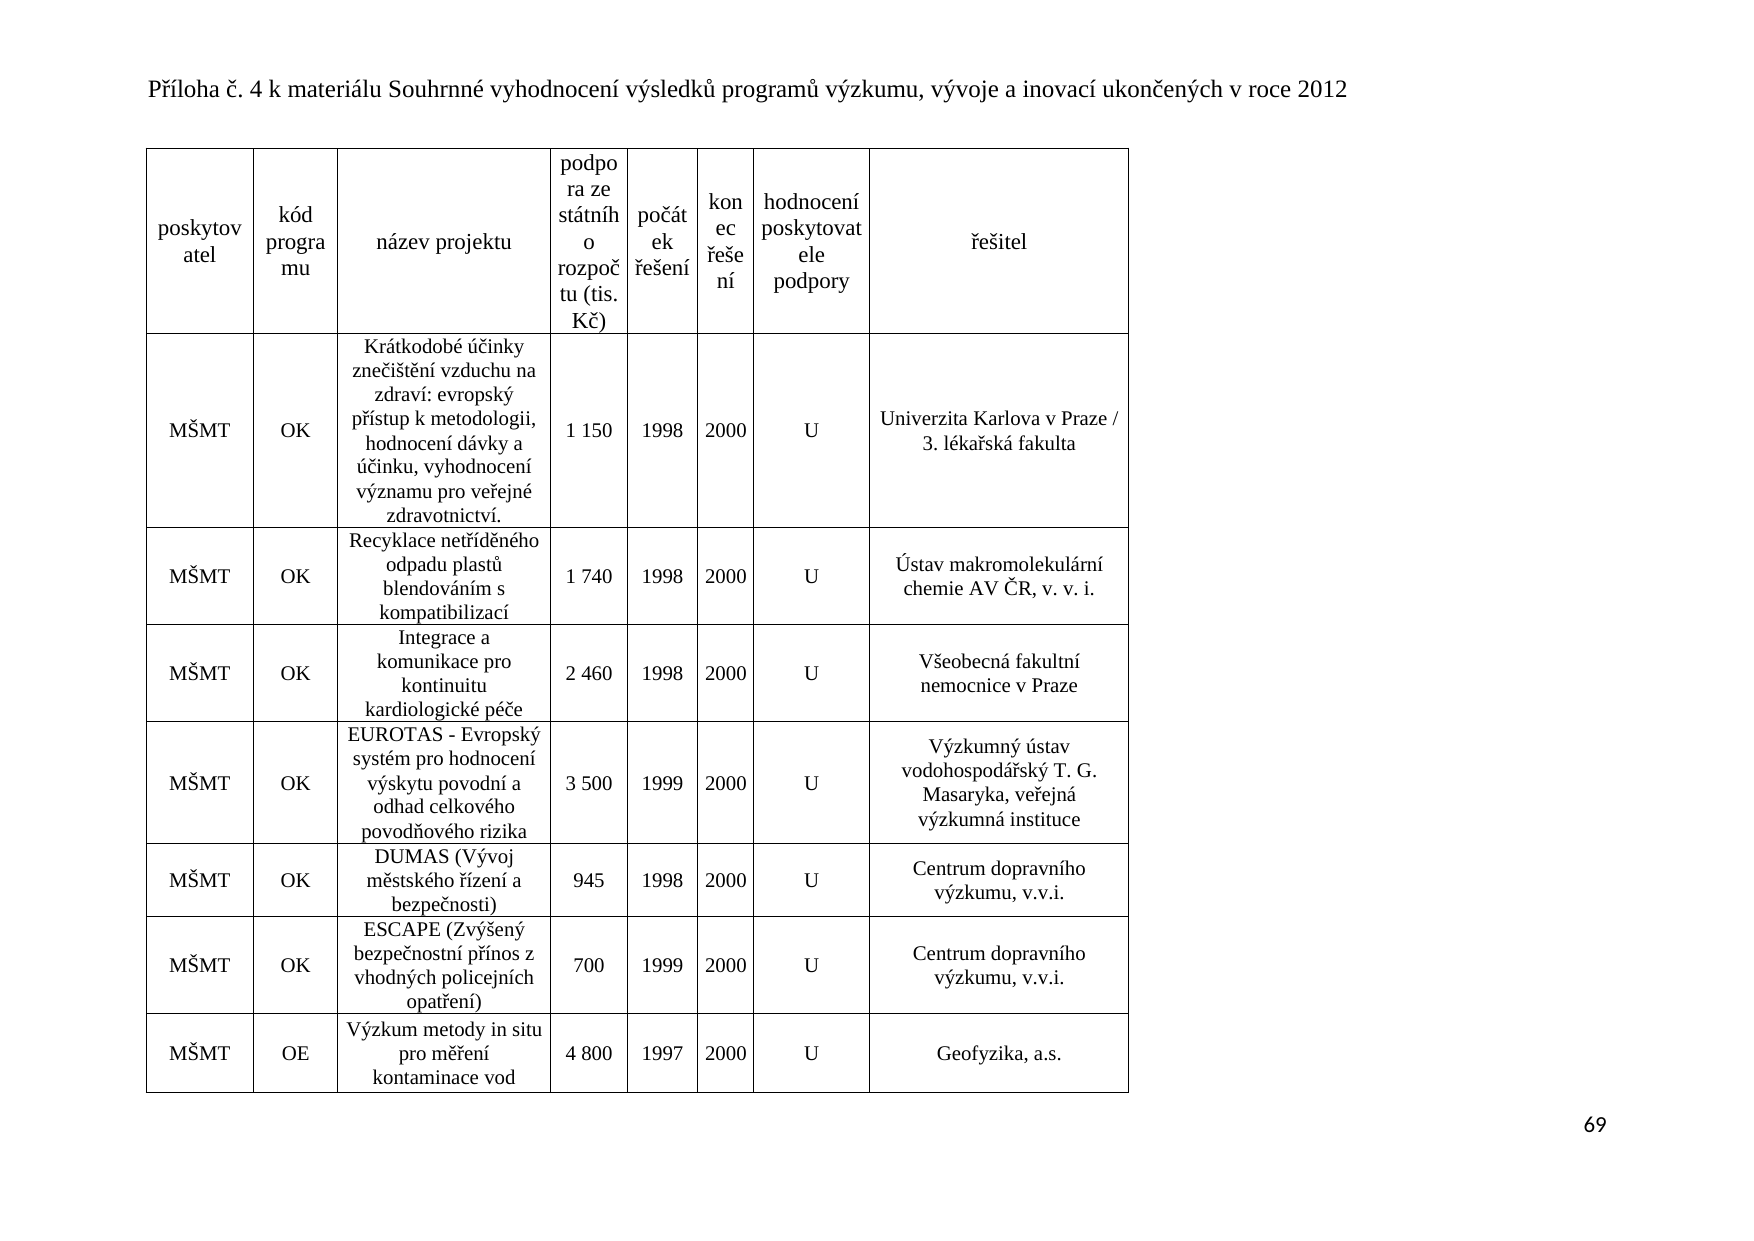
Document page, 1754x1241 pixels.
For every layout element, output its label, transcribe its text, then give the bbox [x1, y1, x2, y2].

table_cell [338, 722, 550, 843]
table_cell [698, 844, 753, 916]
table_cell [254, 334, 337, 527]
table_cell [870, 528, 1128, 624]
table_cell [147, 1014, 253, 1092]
table_header název projektu [338, 149, 550, 333]
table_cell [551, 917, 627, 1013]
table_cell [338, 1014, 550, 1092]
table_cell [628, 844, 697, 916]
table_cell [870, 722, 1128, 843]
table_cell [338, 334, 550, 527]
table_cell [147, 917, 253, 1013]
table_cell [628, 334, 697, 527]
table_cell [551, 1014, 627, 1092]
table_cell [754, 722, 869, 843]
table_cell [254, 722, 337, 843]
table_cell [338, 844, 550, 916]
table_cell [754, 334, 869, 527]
table_header podpora ze státního rozpočtu (tis. Kč) [551, 149, 627, 333]
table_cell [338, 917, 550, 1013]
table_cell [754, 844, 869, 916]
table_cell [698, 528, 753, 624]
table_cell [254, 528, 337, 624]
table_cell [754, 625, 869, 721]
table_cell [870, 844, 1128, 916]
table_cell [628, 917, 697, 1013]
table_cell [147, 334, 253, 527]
table_header kód programu [254, 149, 337, 333]
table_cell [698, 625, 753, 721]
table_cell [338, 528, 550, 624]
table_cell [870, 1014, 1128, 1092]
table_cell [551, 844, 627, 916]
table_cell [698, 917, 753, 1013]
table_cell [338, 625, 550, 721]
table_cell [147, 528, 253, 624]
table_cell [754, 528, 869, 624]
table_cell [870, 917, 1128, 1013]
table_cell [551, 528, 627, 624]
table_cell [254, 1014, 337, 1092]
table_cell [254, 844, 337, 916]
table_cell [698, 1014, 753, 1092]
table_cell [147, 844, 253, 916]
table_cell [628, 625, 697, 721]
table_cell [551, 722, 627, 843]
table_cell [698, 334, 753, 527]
table_header hodnocení poskytovatele podpory [754, 149, 869, 333]
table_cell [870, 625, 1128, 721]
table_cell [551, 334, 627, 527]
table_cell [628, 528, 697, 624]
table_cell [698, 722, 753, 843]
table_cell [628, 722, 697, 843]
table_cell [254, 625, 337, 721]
table_header počátek řešení [628, 149, 697, 333]
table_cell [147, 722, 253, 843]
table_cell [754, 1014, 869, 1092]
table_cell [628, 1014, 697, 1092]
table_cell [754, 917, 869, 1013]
table_header konec řešení [698, 149, 753, 333]
table_header poskytovatel [147, 149, 253, 333]
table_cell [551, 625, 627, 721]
table_header řešitel [870, 149, 1128, 333]
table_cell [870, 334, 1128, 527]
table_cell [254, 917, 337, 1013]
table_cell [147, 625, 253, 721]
